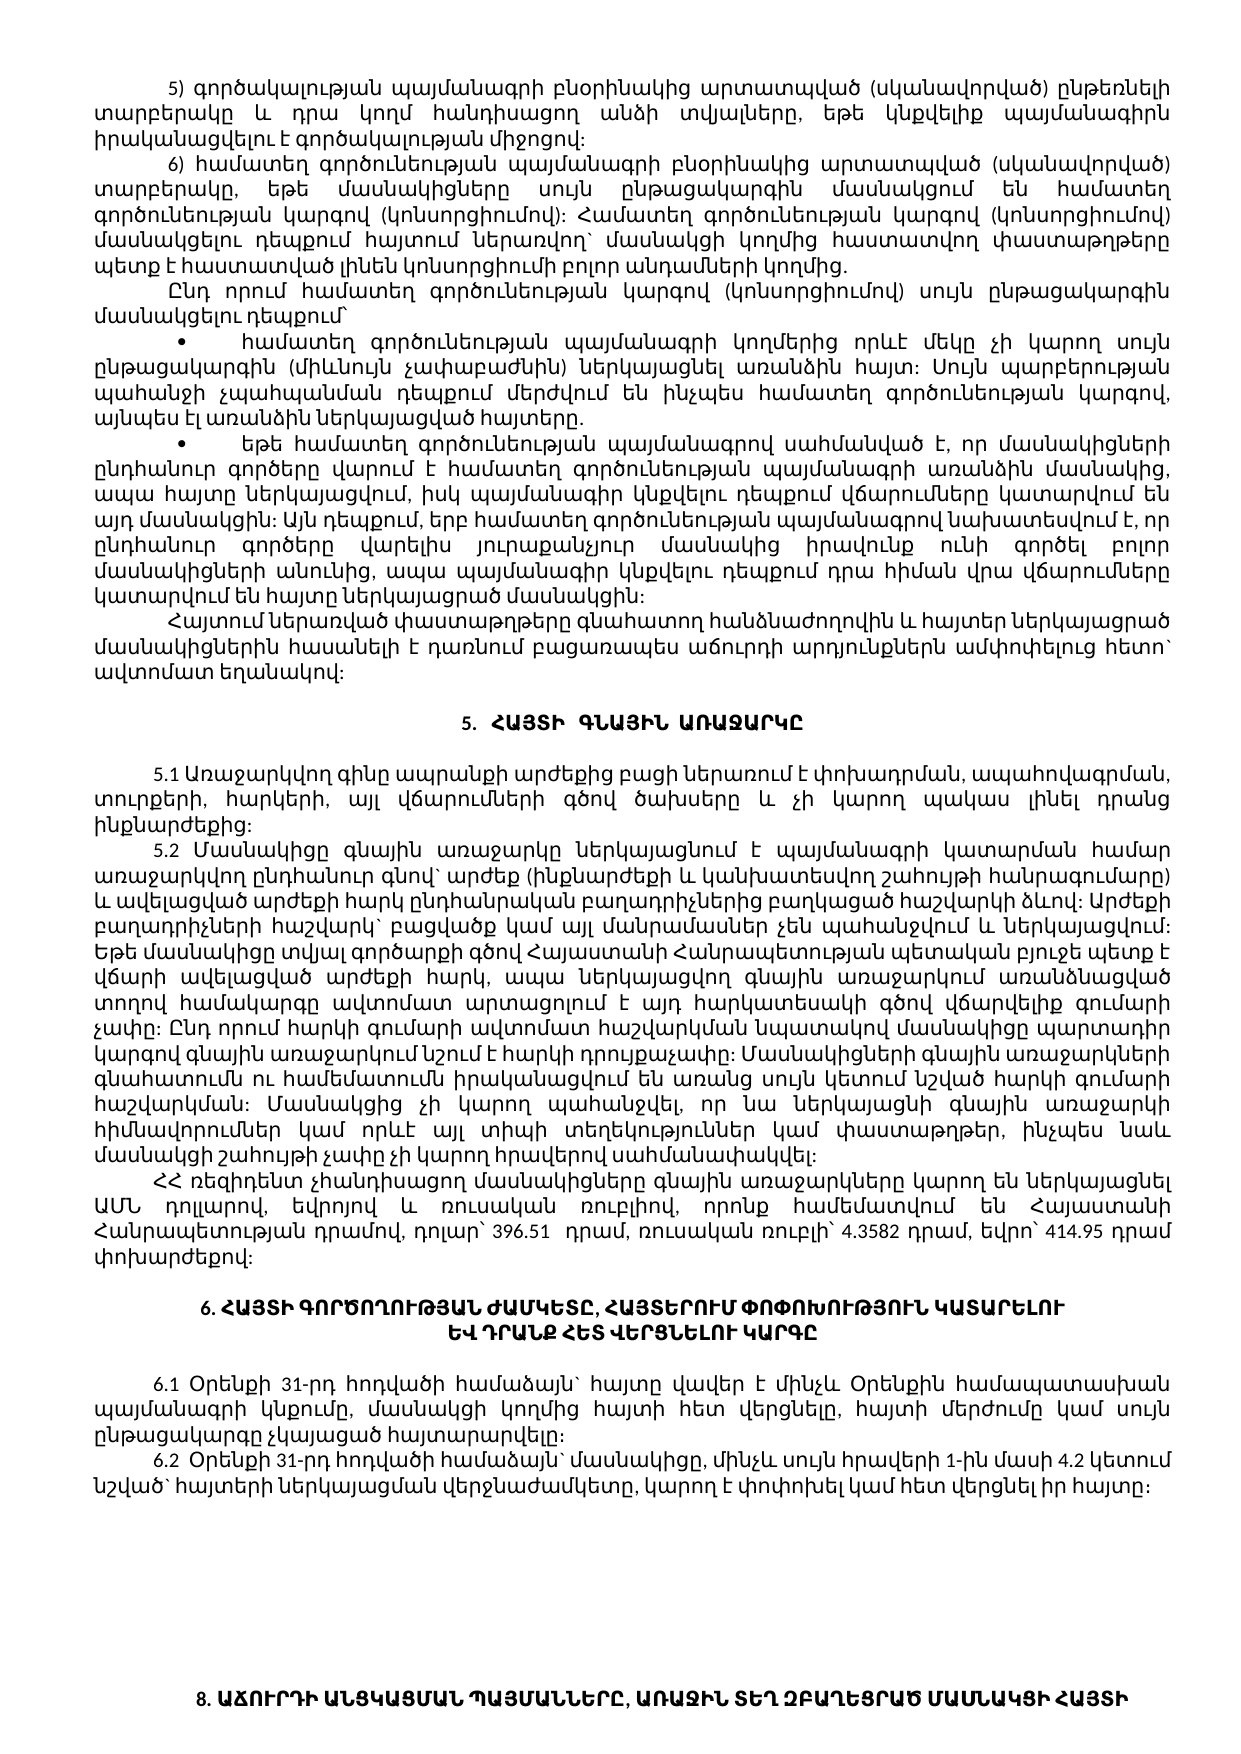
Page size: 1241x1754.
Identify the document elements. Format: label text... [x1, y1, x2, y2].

text 6.1 Օրենքի 31-րդ հոդվածի համաձայն` հայտը վավեր է մինչև Օրենքին համապատասխան պայմանագրի կնքումը, մասնակցի կողմից հայտի հետ վերցնելը, հայտի մերժումը կամ սույն ընթացակարգը չկայացած հայտարարվելը։ [94, 1371, 1171, 1447]
text ԵՎ ԴՐԱՆՔ ՀԵՏ ՎԵՐՑՆԵԼՈՒ ԿԱՐԳԸ [94, 1320, 1171, 1346]
text 6) համատեղ գործունեության պայմանագրի բնօրինակից արտատպված (սկանավորված) տարբերակը, եթե մասնակիցները սույն ընթացակարգին մասնակցում են համատեղ գործունեության կարգով (կոնսորցիումով): Համատեղ գործունեության կարգով (կոնսորցիումով) մասնակցելու դեպքում հայտում ներառվող` մասնակցի կողմից հաստատվող փաստաթղթերը պետք է հաստատված լինեն կոնսորցիումի բոլոր անդամների կողմից. [94, 151, 1171, 278]
text 5.2 Մասնակիցը գնային առաջարկը ներկայացնում է պայմանագրի կատարման համար առաջարկվող ընդհանուր գնով` արժեք (ինքնարժեքի և կանխատեսվող շահույթի հանրագումարը) և ավելացված արժեքի հարկ ընդհանրական բաղադրիչներից բաղկացած հաշվարկի ձևով: Արժեքի բաղադրիչների հաշվարկ` բացվածք կամ այլ մանրամասներ չեն պահանջվում և ներկայացվում: Եթե մասնակիցը տվյալ գործարքի գծով Հայաստանի Հանրապետության պետական բյուջե պետք է վճարի ավելացված արժեքի հարկ, ապա ներկայացվող գնային առաջարկում առանձնացված տողով համակարգը ավտոմատ արտացոլում է այդ հարկատեսակի գծով վճարվելիք գումարի չափը: Ընդ որում հարկի գումարի ավտոմատ հաշվարկման նպատակով մասնակիցը պարտադիր կարգով գնային առաջարկում նշում է հարկի դրույքաչափը: Մասնակիցների գնային առաջարկների գնահատումն ու համեմատումն իրականացվում են առանց սույն կետում նշված հարկի գումարի հաշվարկման: Մասնակցից չի կարող պահանջվել, որ նա ներկայացնի գնային առաջարկի հիմնավորումներ կամ որևէ այլ տիպի տեղեկություններ կամ փաստաթղթեր, ինչպես նաև մասնակցի շահույթի չափը չի կարող հրավերով սահմանափակվել: [94, 837, 1171, 1168]
text 6. ՀԱՅՏԻ ԳՈՐԾՈՂՈՒԹՅԱՆ ԺԱՄԿԵՏԸ, ՀԱՅՏԵՐՈՒՄ ՓՈՓՈԽՈՒԹՅՈՒՆ ԿԱՏԱՐԵԼՈՒ [94, 1295, 1171, 1320]
list համատեղ գործունեության պայմանագրի կողմերից որևէ մեկը չի կարող սույն ընթացակարգին (միևնույն չափաբաժնին) ներկայացնել առանձին հայտ: Սույն պարբերության պահանջի չպահպանման դեպքում մերժվում են ինչպես համատեղ գործունեության կարգով, այնպես էլ առանձին ներկայացված հայտերը. [94, 329, 1171, 431]
text 5. ՀԱՅՏԻ ԳՆԱՅԻՆ ԱՌԱՋԱՐԿԸ [94, 710, 1171, 736]
text 5) գործակալության պայմանագրի բնօրինակից արտատպված (սկանավորված) ընթեռնելի տարբերակը և դրա կողմ հանդիսացող անձի տվյալները, եթե կնքվելիք պայմանագիրն իրականացվելու է գործակալության միջոցով: [94, 75, 1171, 151]
list եթե համատեղ գործունեության պայմանագրով սահմանված է, որ մասնակիցների ընդհանուր գործերը վարում է համատեղ գործունեության պայմանագրի առանձին մասնակից, ապա հայտը ներկայացվում, իսկ պայմանագիր կնքվելու դեպքում վճարումները կատարվում են այդ մասնակցին: Այն դեպքում, երբ համատեղ գործունեության պայմանագրով նախատեսվում է, որ ընդհանուր գործերը վարելիս յուրաքանչյուր մասնակից իրավունք ունի գործել բոլոր մասնակիցների անունից, ապա պայմանագիր կնքվելու դեպքում դրա հիման վրա վճարումները կատարվում են հայտը ներկայացրած մասնակցին: [94, 431, 1171, 609]
text 5.1 Առաջարկվող գինը ապրանքի արժեքից բացի ներառում է փոխադրման, ապահովագրման, տուրքերի, հարկերի, այլ վճարումների գծով ծախսերը և չի կարող պակաս լինել դրանց ինքնարժեքից: [94, 761, 1171, 837]
text ՀՀ ռեզիդենտ չհանդիսացող մասնակիցները գնային առաջարկները կարող են ներկայացնել ԱՄՆ դոլլարով, եվրոյով և ռուսական ռուբլիով, որոնք համեմատվում են Հայաստանի Հանրապետության դրամով, դոլար՝ 396.51 դրամ, ռուսական ռուբլի՝ 4.3582 դրամ, եվրո՝ 414.95 դրամ փոխարժեքով: [94, 1168, 1171, 1269]
text Ընդ որում համատեղ գործունեության կարգով (կոնսորցիումով) սույն ընթացակարգին մասնակցելու դեպքում՝ [94, 278, 1171, 329]
text 8. ԱՃՈՒՐԴԻ ԱՆՑԿԱՑՄԱՆ ՊԱՅՄԱՆՆԵՐԸ, ԱՌԱՋԻՆ ՏԵՂ ԶԲԱՂԵՑՐԱԾ ՄԱՍՆԱԿՑԻ ՀԱՅՏԻ [94, 1686, 1171, 1712]
text 6.2 Օրենքի 31-րդ հոդվածի համաձայն` մասնակիցը, մինչև սույն հրավերի 1-ին մասի 4.2 կետում նշված` հայտերի ներկայացման վերջնաժամկետը, կարող է փոփոխել կամ հետ վերցնել իր հայտը։ [94, 1447, 1171, 1498]
text Հայտում ներառված փաստաթղթերը գնահատող հանձնաժողովին և հայտեր ներկայացրած մասնակիցներին հասանելի է դառնում բացառապես աճուրդի արդյունքներն ամփոփելուց հետո` ավտոմատ եղանակով: [94, 609, 1171, 685]
